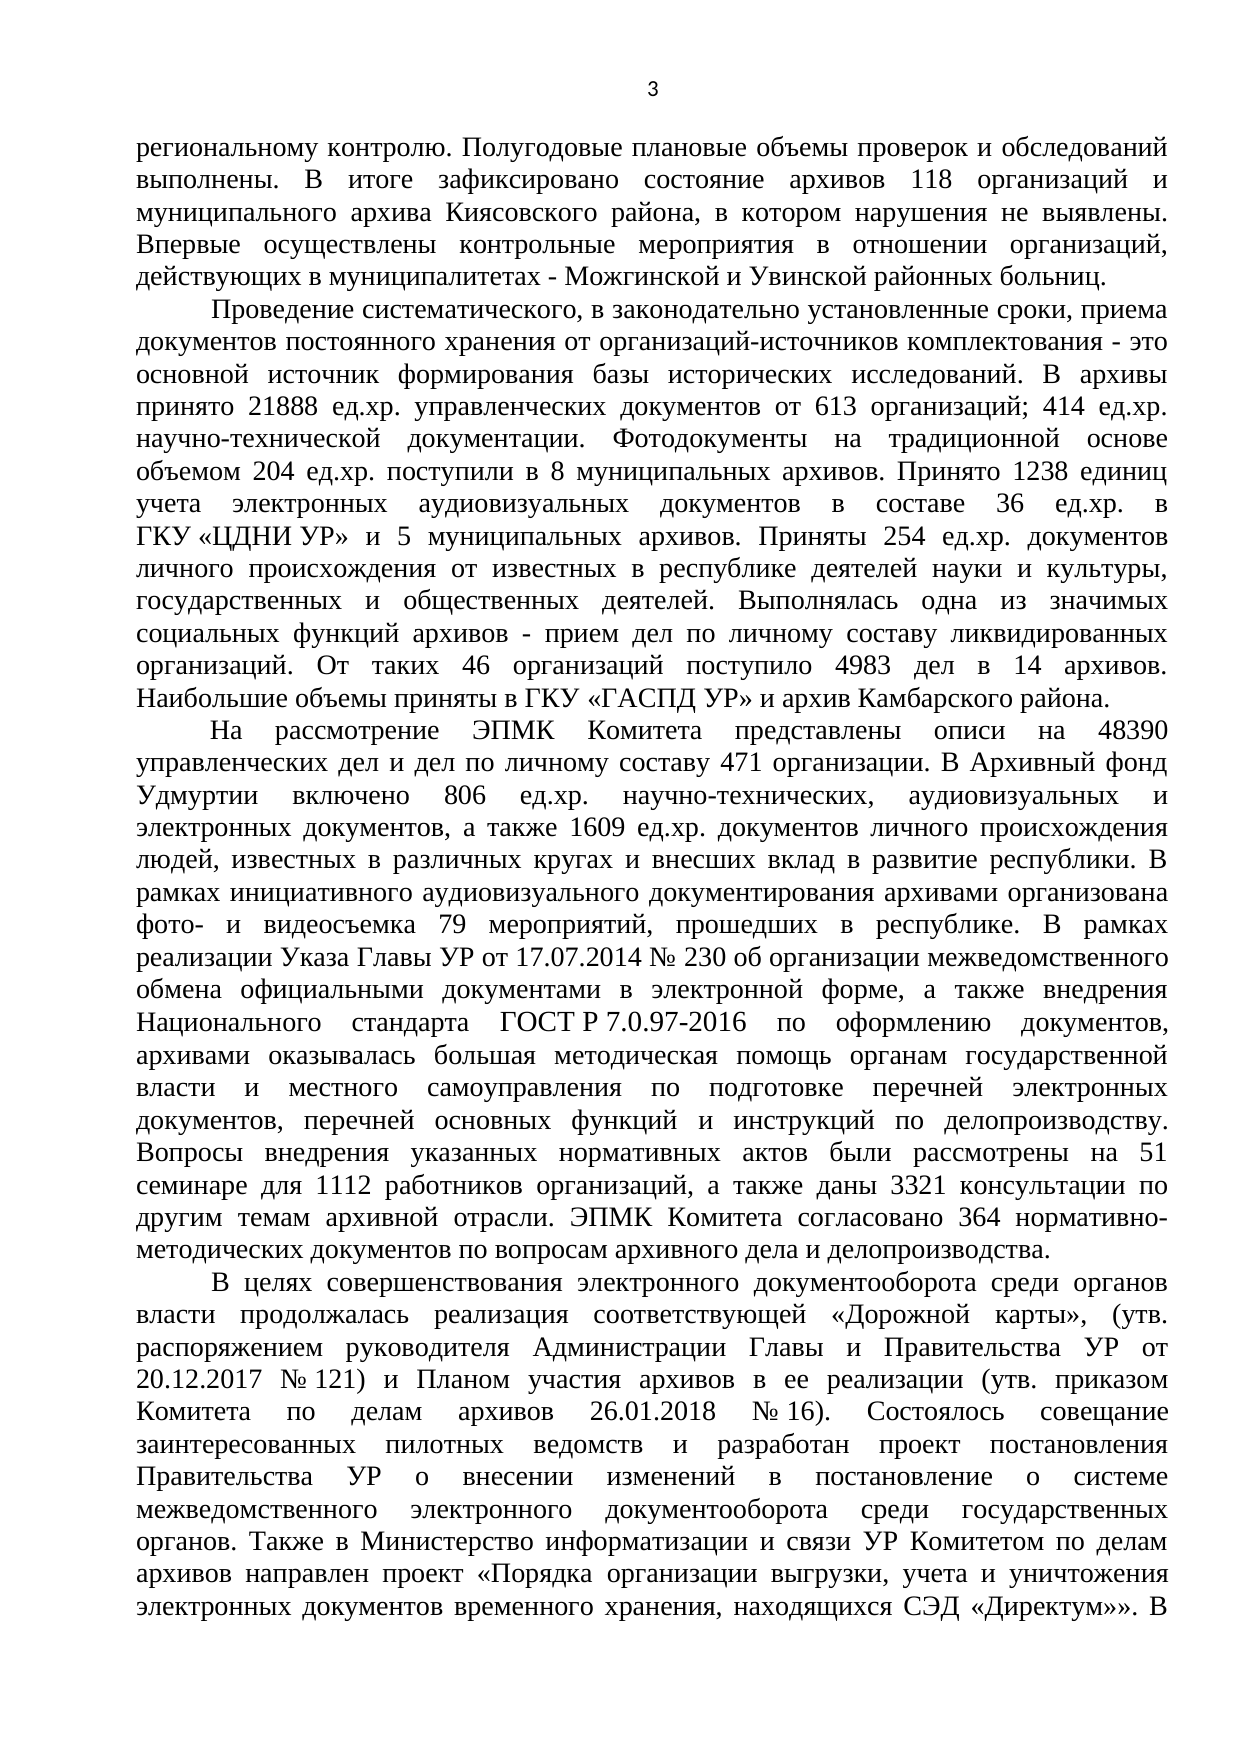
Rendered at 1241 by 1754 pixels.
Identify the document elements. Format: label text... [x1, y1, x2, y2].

text На рассмотрение ЭПМК Комитета представлены описи на 48390 управленческих дел и дел по личному составу 471 организации. В Архивный фонд Удмуртии включено 806 ед.хр. научно-технических, аудиовизуальных и электронных документов, а также 1609 ед.хр. документов личного происхождения людей, известных в различных кругах и внесших вклад в развитие республики. В рамках инициативного аудиовизуального документирования архивами организована фото- и видеосъемка 79 мероприятий, прошедших в республике. В рамках реализации Указа Главы УР от 17.07.2014 № 230 об организации межведомственного обмена официальными документами в электронной форме, а также внедрения Национального стандарта ГОСТ Р 7.0.97-2016 по оформлению документов, архивами оказывалась большая методическая помощь органам государственной власти и местного самоуправления по подготовке перечней электронных документов, перечней основных функций и инструкций по делопроизводству. Вопросы внедрения указанных нормативных актов были рассмотрены на 51 семинаре для 1112 работников организаций, а также даны 3321 консультации по другим темам архивной отрасли. ЭПМК Комитета согласовано 364 нормативно-методических документов по вопросам архивного дела и делопроизводства. [136, 713, 1169, 1265]
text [136, 130, 1169, 292]
text Проведение систематического, в законодательно установленные сроки, приема документов постоянного хранения от организаций-источников комплектования - это основной источник формирования базы исторических исследований. В архивы принято 21888 ед.хр. управленческих документов от 613 организаций; 414 ед.хр. научно-технической документации. Фотодокументы на традиционной основе объемом 204 ед.хр. поступили в 8 муниципальных архивов. Принято 1238 единиц учета электронных аудиовизуальных документов в составе 36 ед.хр. в ГКУ «ЦДНИ УР» и 5 муниципальных архивов. Приняты 254 ед.хр. документов личного происхождения от известных в республике деятелей науки и культуры, государственных и общественных деятелей. Выполнялась одна из значимых социальных функций архивов - прием дел по личному составу ликвидированных организаций. От таких 46 организаций поступило 4983 дел в 14 архивов. Наибольшие объемы приняты в ГКУ «ГАСПД УР» и архив Камбарского района. [136, 292, 1169, 713]
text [136, 1265, 1169, 1621]
